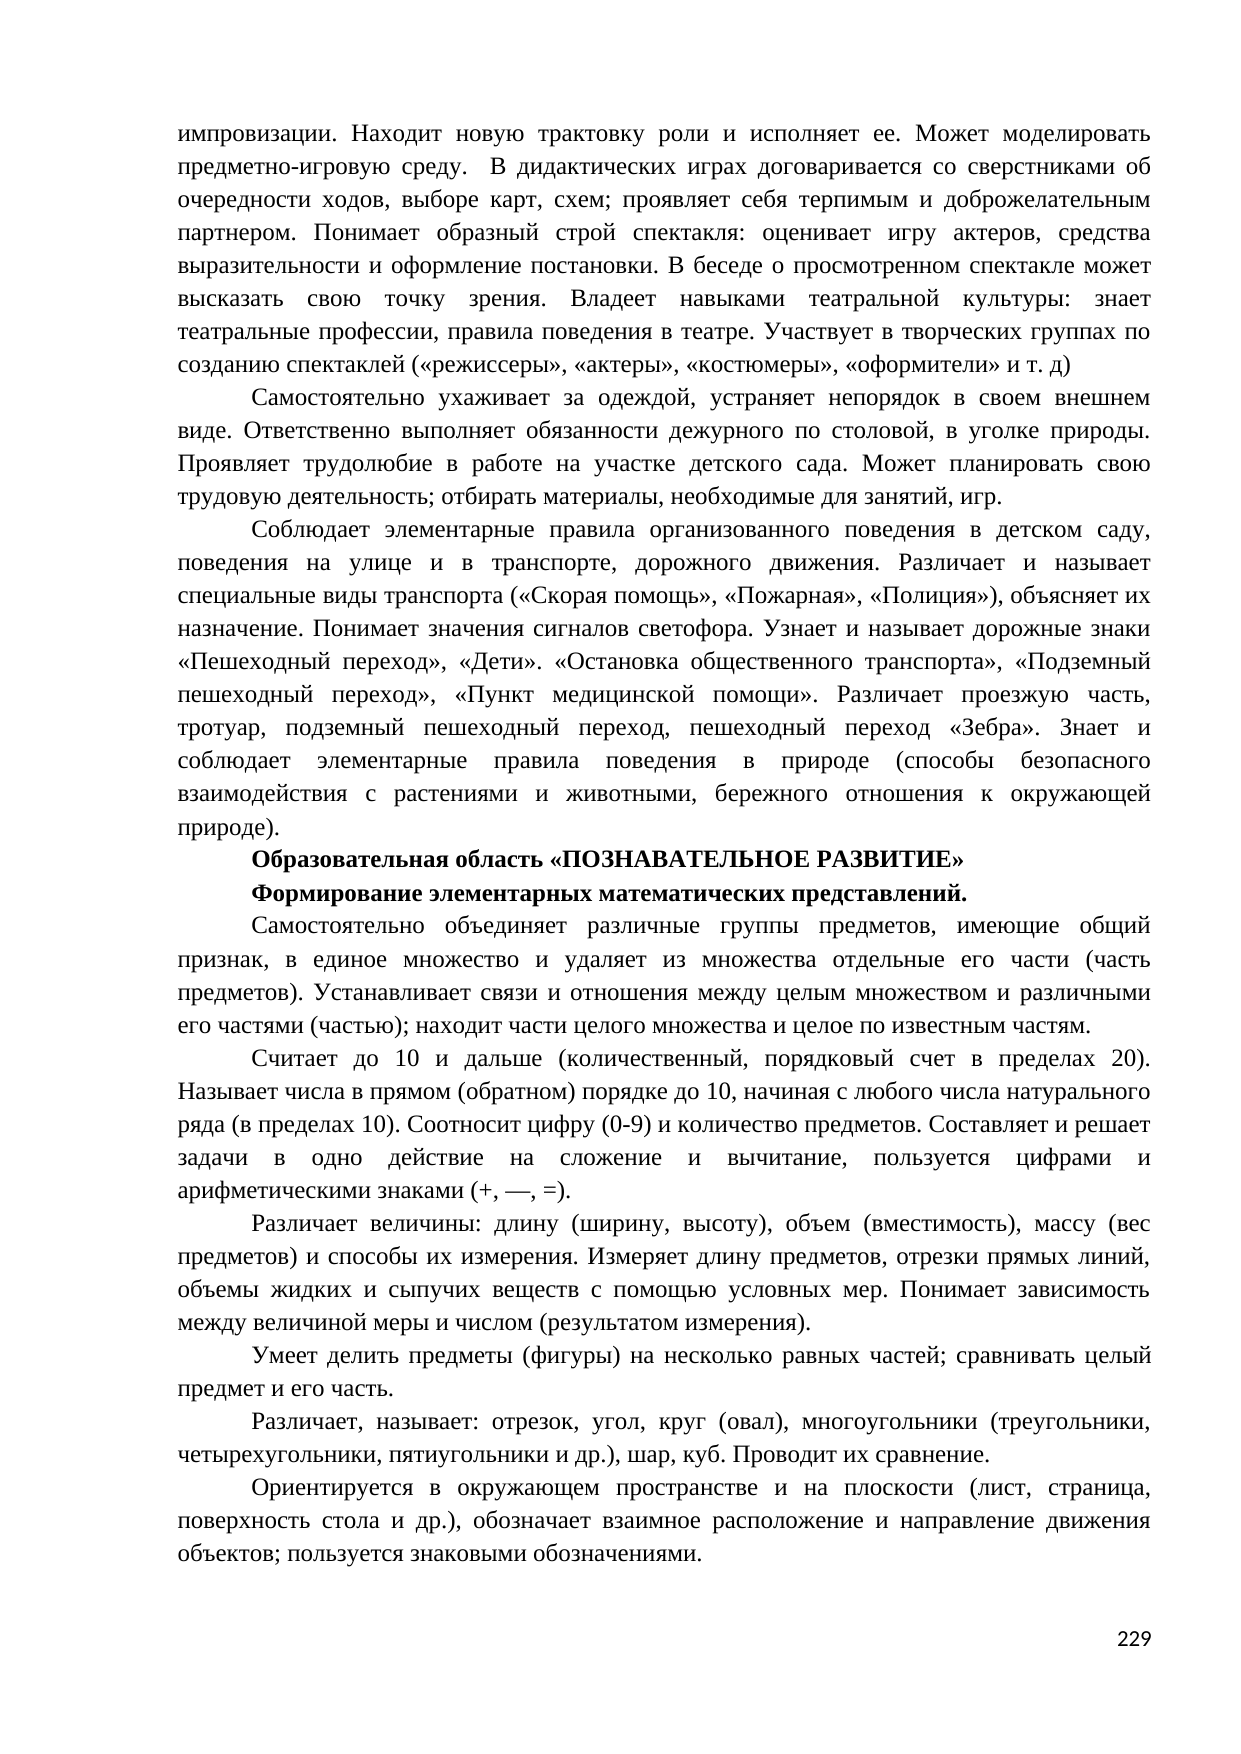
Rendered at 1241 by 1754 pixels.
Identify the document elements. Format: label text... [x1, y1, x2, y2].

text Формирование элементарных математических представлений. [177, 878, 1152, 906]
text Самостоятельно объединяет различные группы предметов, имеющие общий признак, в единое множество и удаляет из множества отдельные его части (часть предметов). Устанавливает связи и отношения между целым множеством и различными его частями (частью); находит части целого множества и целое по известным частям. [177, 911, 1152, 1038]
text Различает, называет: отрезок, угол, круг (овал), многоугольники (треугольники, четырехугольники, пятиугольники и др.), шар, куб. Проводит их сравнение. [177, 1406, 1152, 1468]
text Самостоятельно ухаживает за одеждой, устраняет непорядок в своем внешнем виде. Ответственно выполняет обязанности дежурного по столовой, в уголке природы. Проявляет трудолюбие в работе на участке детского сада. Может планировать свою трудовую деятельность; отбирать материалы, необходимые для занятий, игр. [177, 382, 1152, 510]
text Считает до 10 и дальше (количественный, порядковый счет в пределах 20). Называет числа в прямом (обратном) порядке до 10, начиная с любого числа натурального ряда (в пределах 10). Соотносит цифру (0-9) и количество предметов. Составляет и решает задачи в одно действие на сложение и вычитание, пользуется цифрами и арифметическими знаками (+, —, =). [177, 1043, 1152, 1203]
text Образовательная область «ПОЗНАВАТЕЛЬНОЕ РАЗВИТИЕ» [177, 844, 1152, 873]
text Ориентируется в окружающем пространстве и на плоскости (лист, страница, поверхность стола и др.), обозначает взаимное расположение и направление движения объектов; пользуется знаковыми обозначениями. [177, 1472, 1152, 1567]
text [177, 118, 1152, 378]
text Соблюдает элементарные правила организованного поведения в детском саду, поведения на улице и в транспорте, дорожного движения. Различает и называет специальные виды транспорта («Скорая помощь», «Пожарная», «Полиция»), объясняет их назначение. Понимает значения сигналов светофора. Узнает и называет дорожные знаки «Пешеходный переход», «Дети». «Остановка общественного транспорта», «Подземный пешеходный переход», «Пункт медицинской помощи». Различает проезжую часть, тротуар, подземный пешеходный переход, пешеходный переход «Зебра». Знает и соблюдает элементарные правила поведения в природе (способы безопасного взаимодействия с растениями и животными, бережного отношения к окружающей природе). [177, 514, 1152, 840]
text Различает величины: длину (ширину, высоту), объем (вместимость), массу (вес предметов) и способы их измерения. Измеряет длину предметов, отрезки прямых линий, объемы жидких и сыпучих веществ с помощью условных мер. Понимает зависимость между величиной меры и числом (результатом измерения). [177, 1208, 1152, 1336]
text Умеет делить предметы (фигуры) на несколько равных частей; сравнивать целый предмет и его часть. [177, 1340, 1152, 1402]
